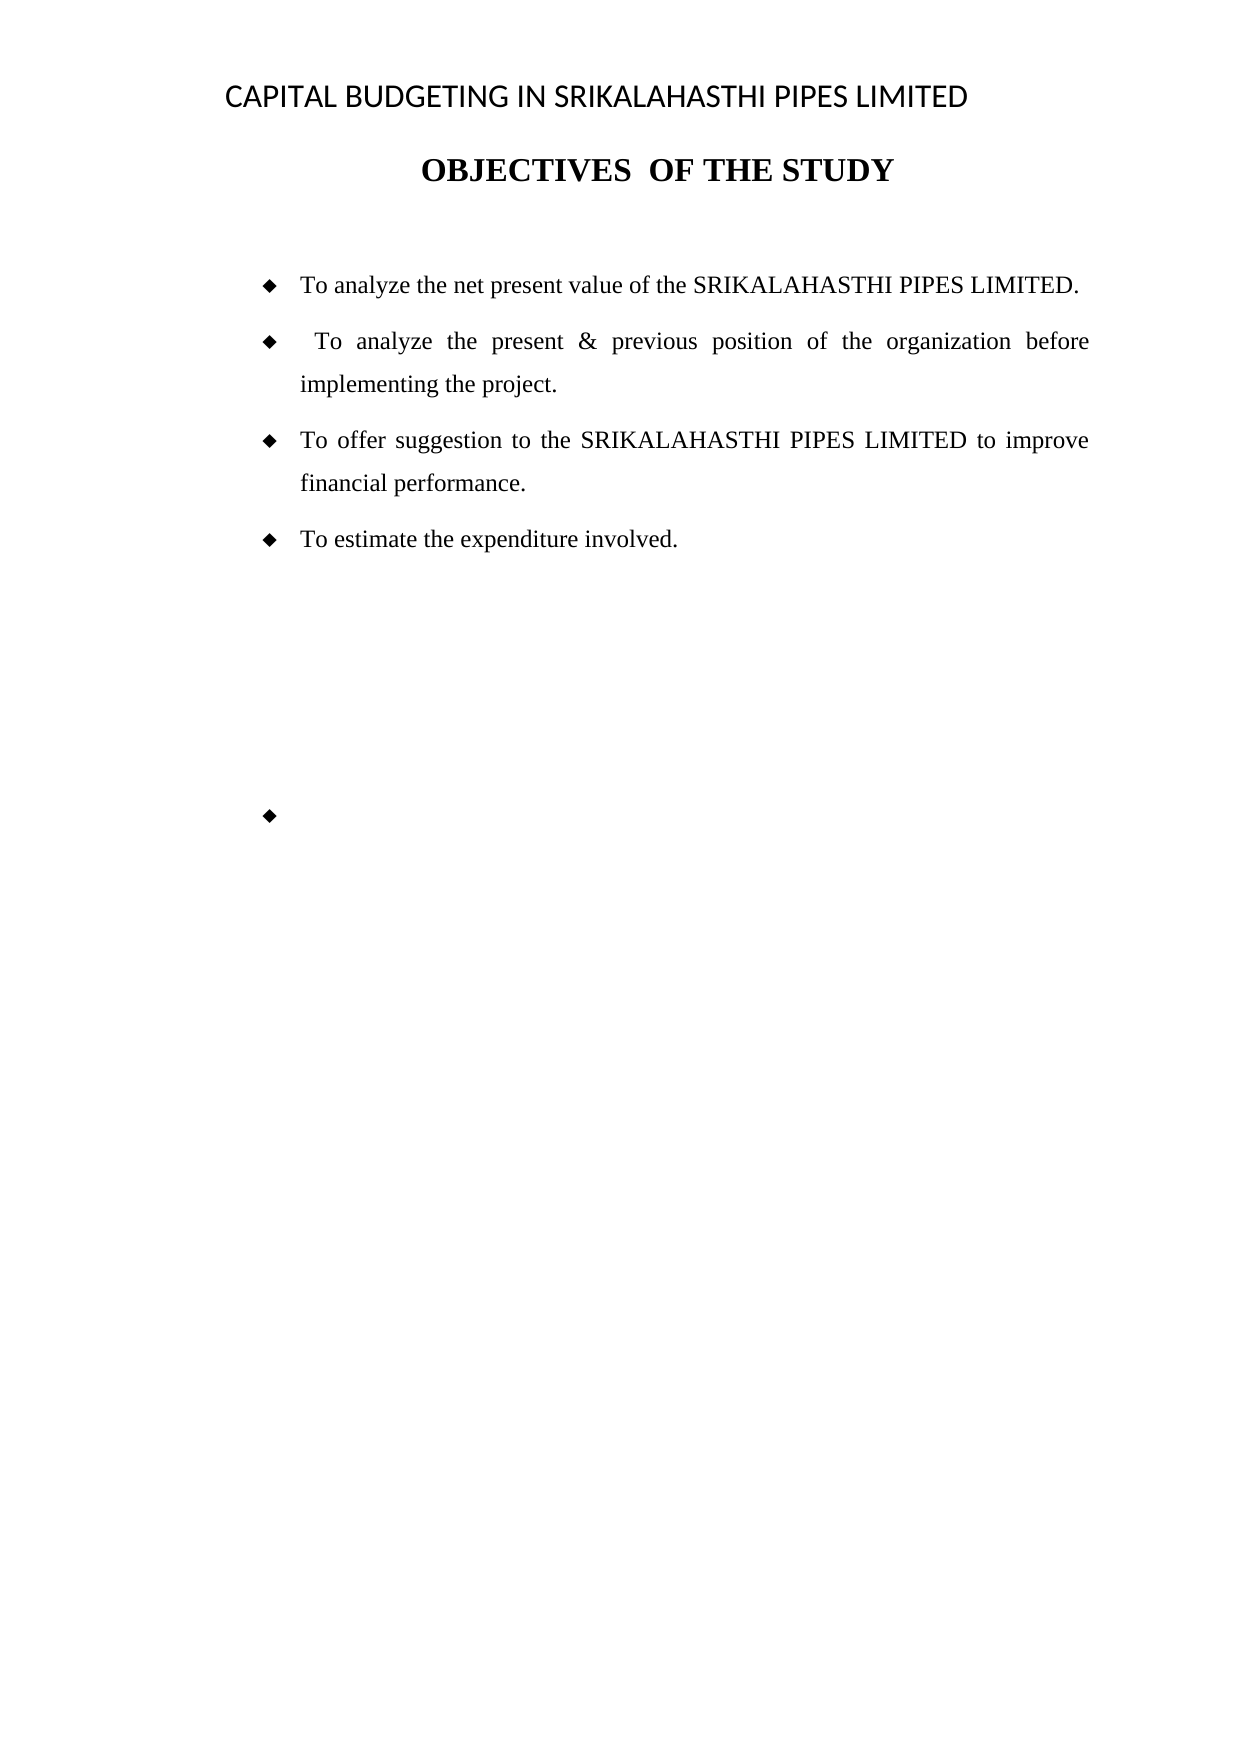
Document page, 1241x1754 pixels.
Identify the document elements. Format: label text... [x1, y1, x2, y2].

list To analyze the net present value of the SRIKALAHASTHI PIPES LIMITED. [262, 271, 1090, 299]
list To analyze the present & previous position of the organization before implementing the project. [262, 326, 1090, 398]
list To estimate the expenditure involved. [262, 524, 1090, 552]
list To offer suggestion to the SRIKALAHASTHI PIPES LIMITED to improve financial performance. [262, 425, 1090, 497]
text OBJECTIVES OF THE STUDY [225, 150, 1090, 188]
